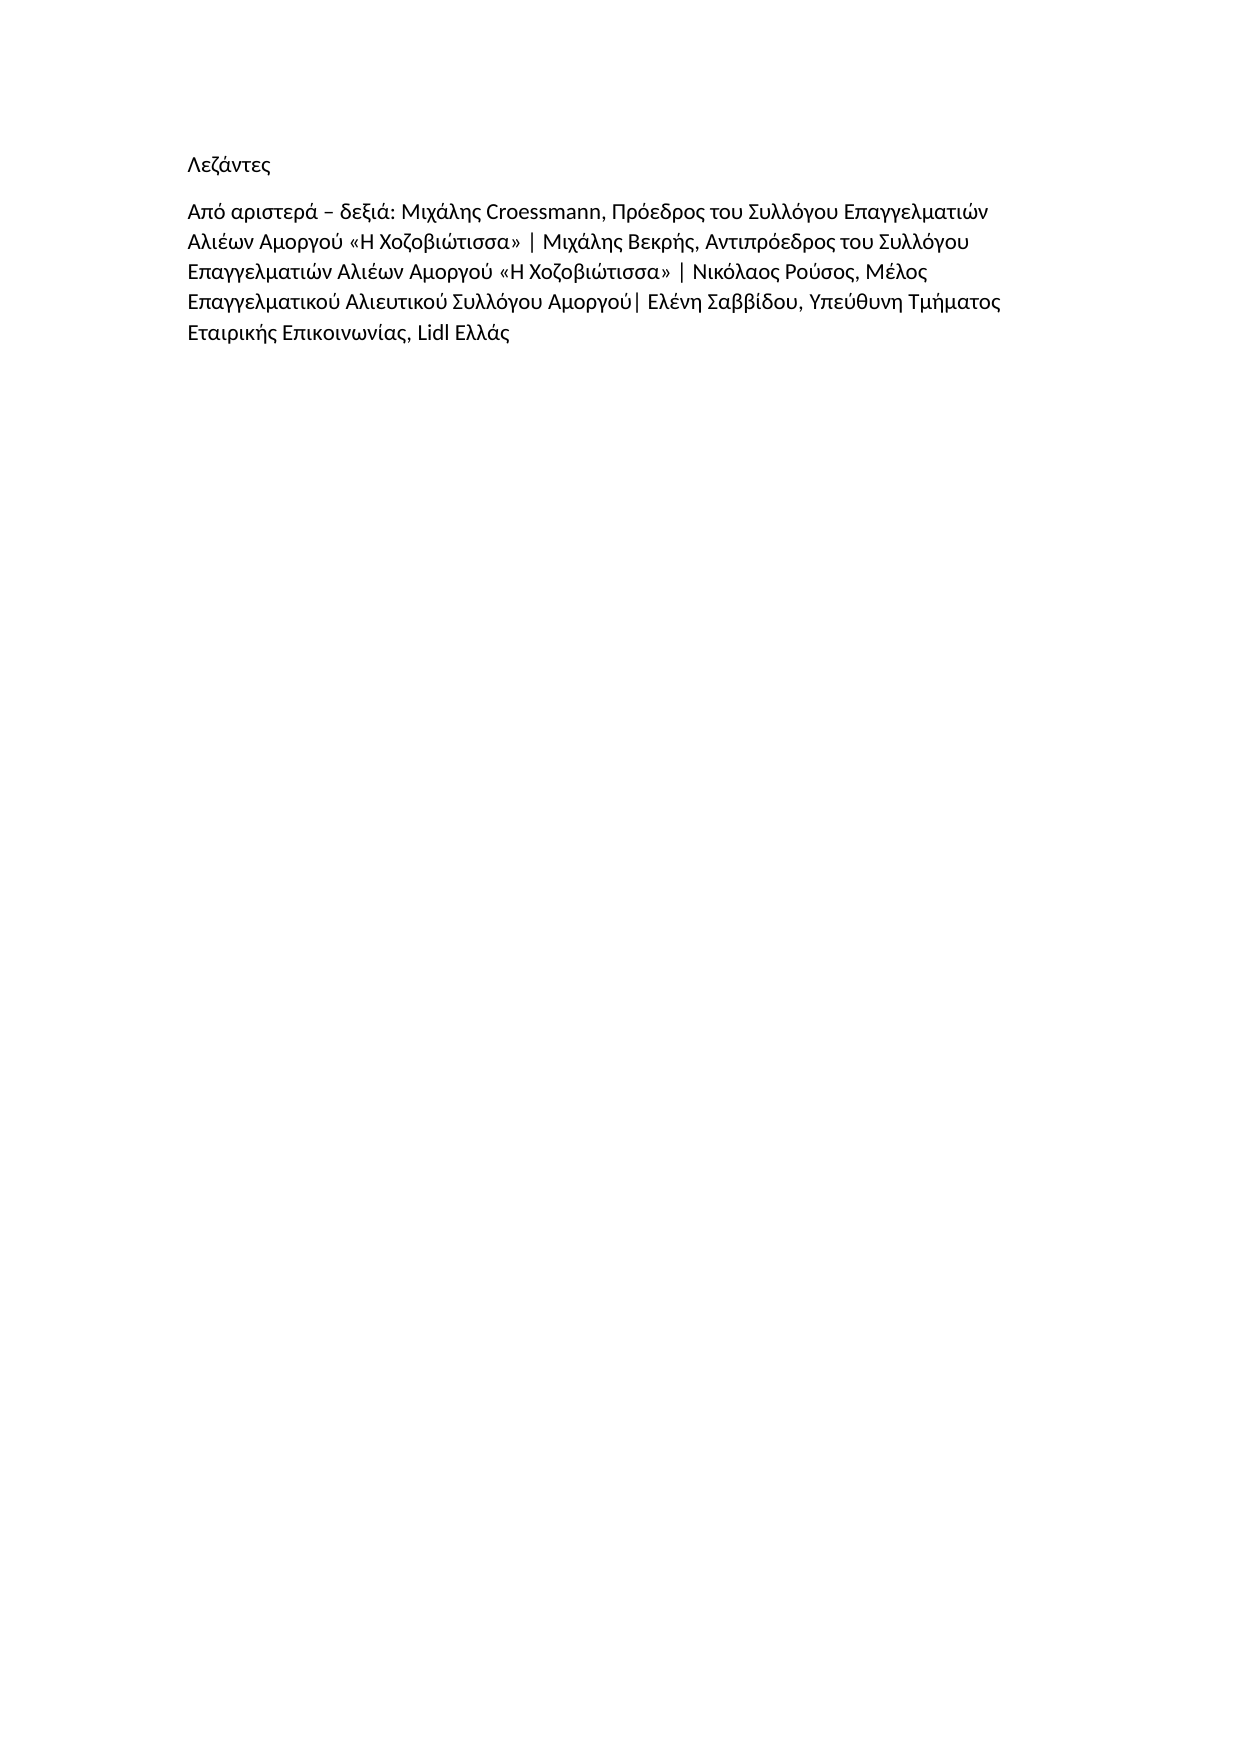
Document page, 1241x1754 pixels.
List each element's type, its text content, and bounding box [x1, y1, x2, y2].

text Από αριστερά – δεξιά: Μιχάλης Croessmann, Πρόεδρος του Συλλόγου Επαγγελματιών Αλιέων Αμοργού «Η Χοζοβιώτισσα» | Μιχάλης Βεκρής, Αντιπρόεδρος του Συλλόγου Επαγγελματιών Αλιέων Αμοργού «Η Χοζοβιώτισσα» | Νικόλαος Ρούσος, Μέλος Επαγγελματικού Αλιευτικού Συλλόγου Αμοργού| Ελένη Σαββίδου, Υπεύθυνη Τμήματος Εταιρικής Επικοινωνίας, Lidl Ελλάς [187, 197, 1053, 346]
text Λεζάντες [187, 150, 1053, 178]
